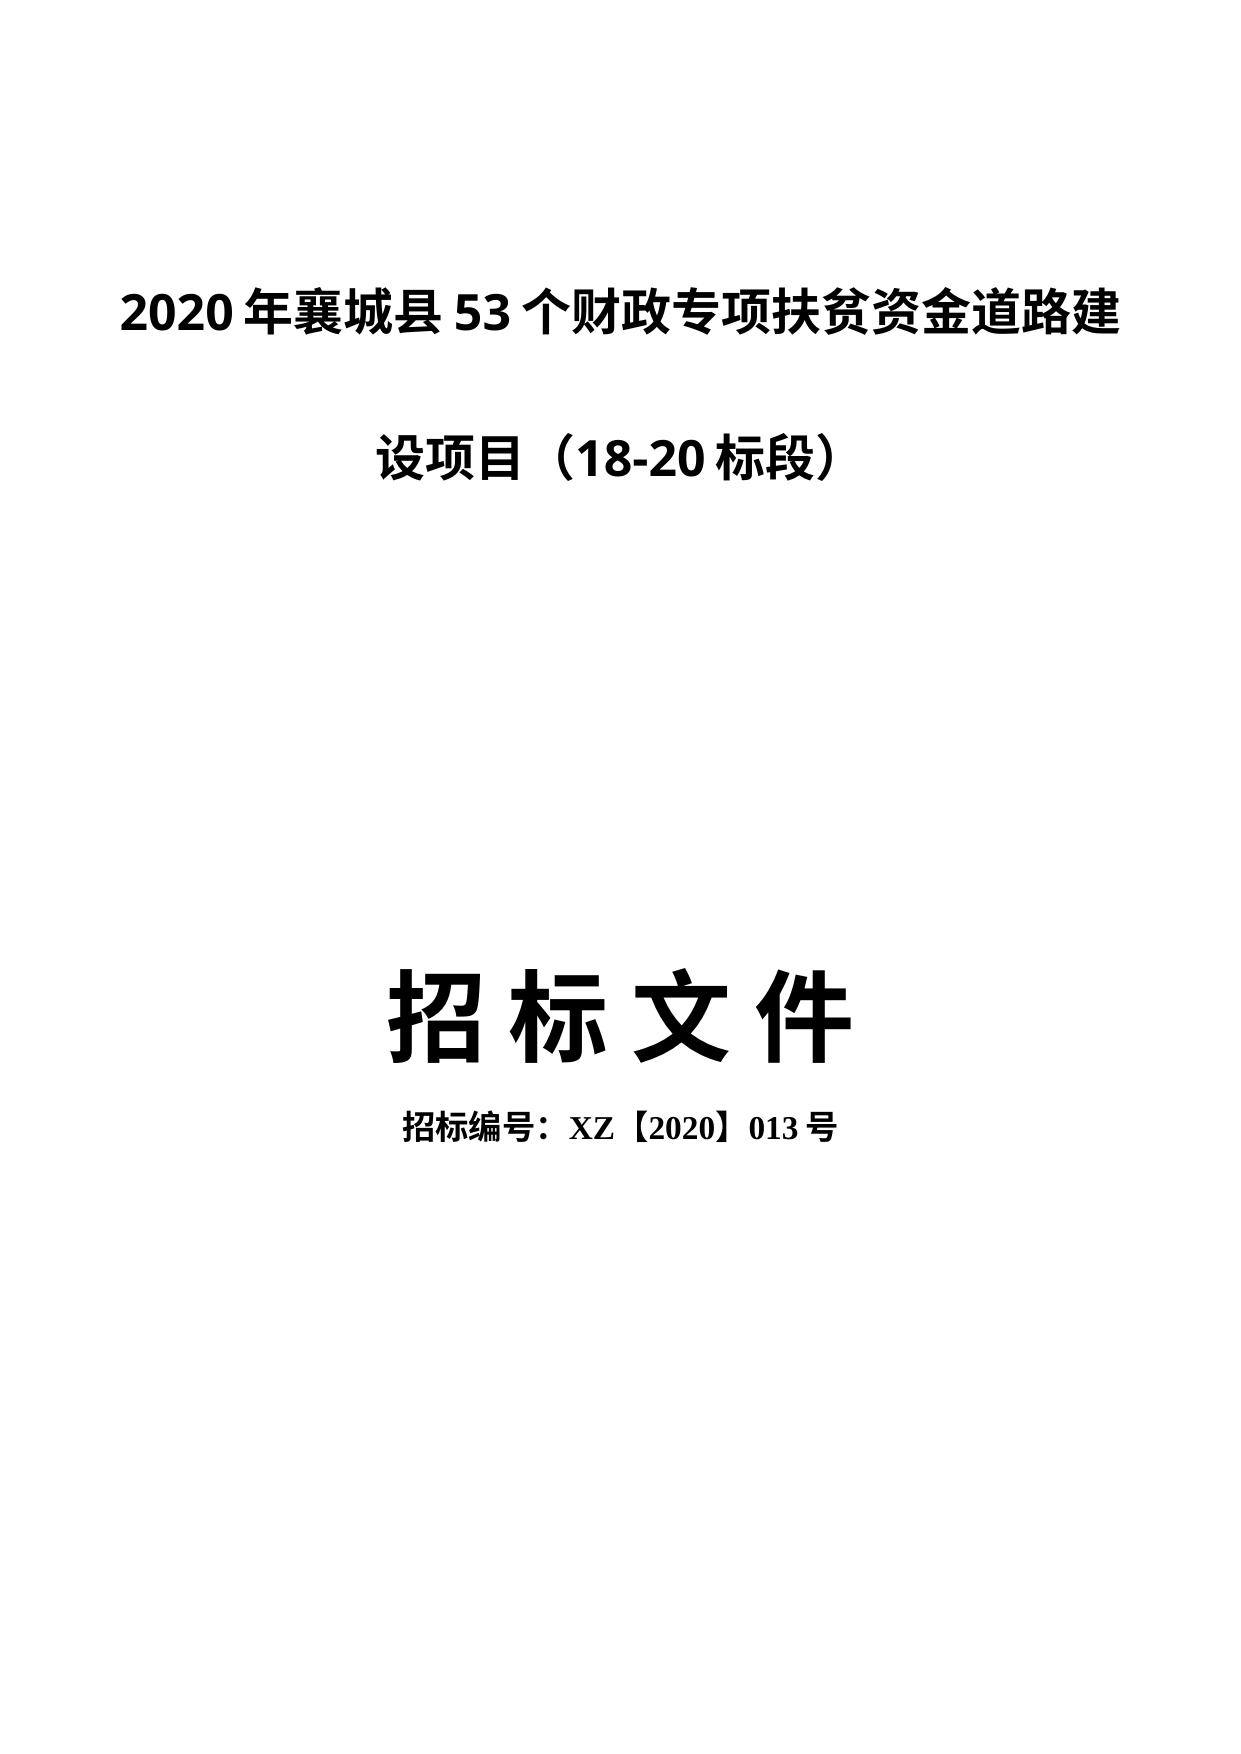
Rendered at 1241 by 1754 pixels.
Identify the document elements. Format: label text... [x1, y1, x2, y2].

text 招 标 文 件 [112, 929, 1128, 1092]
text 招标编号：XZ【2020】013号 [112, 1092, 1128, 1157]
text 2020年襄城县53个财政专项扶贫资金道路建设项目（18-20标段） [112, 259, 1128, 503]
